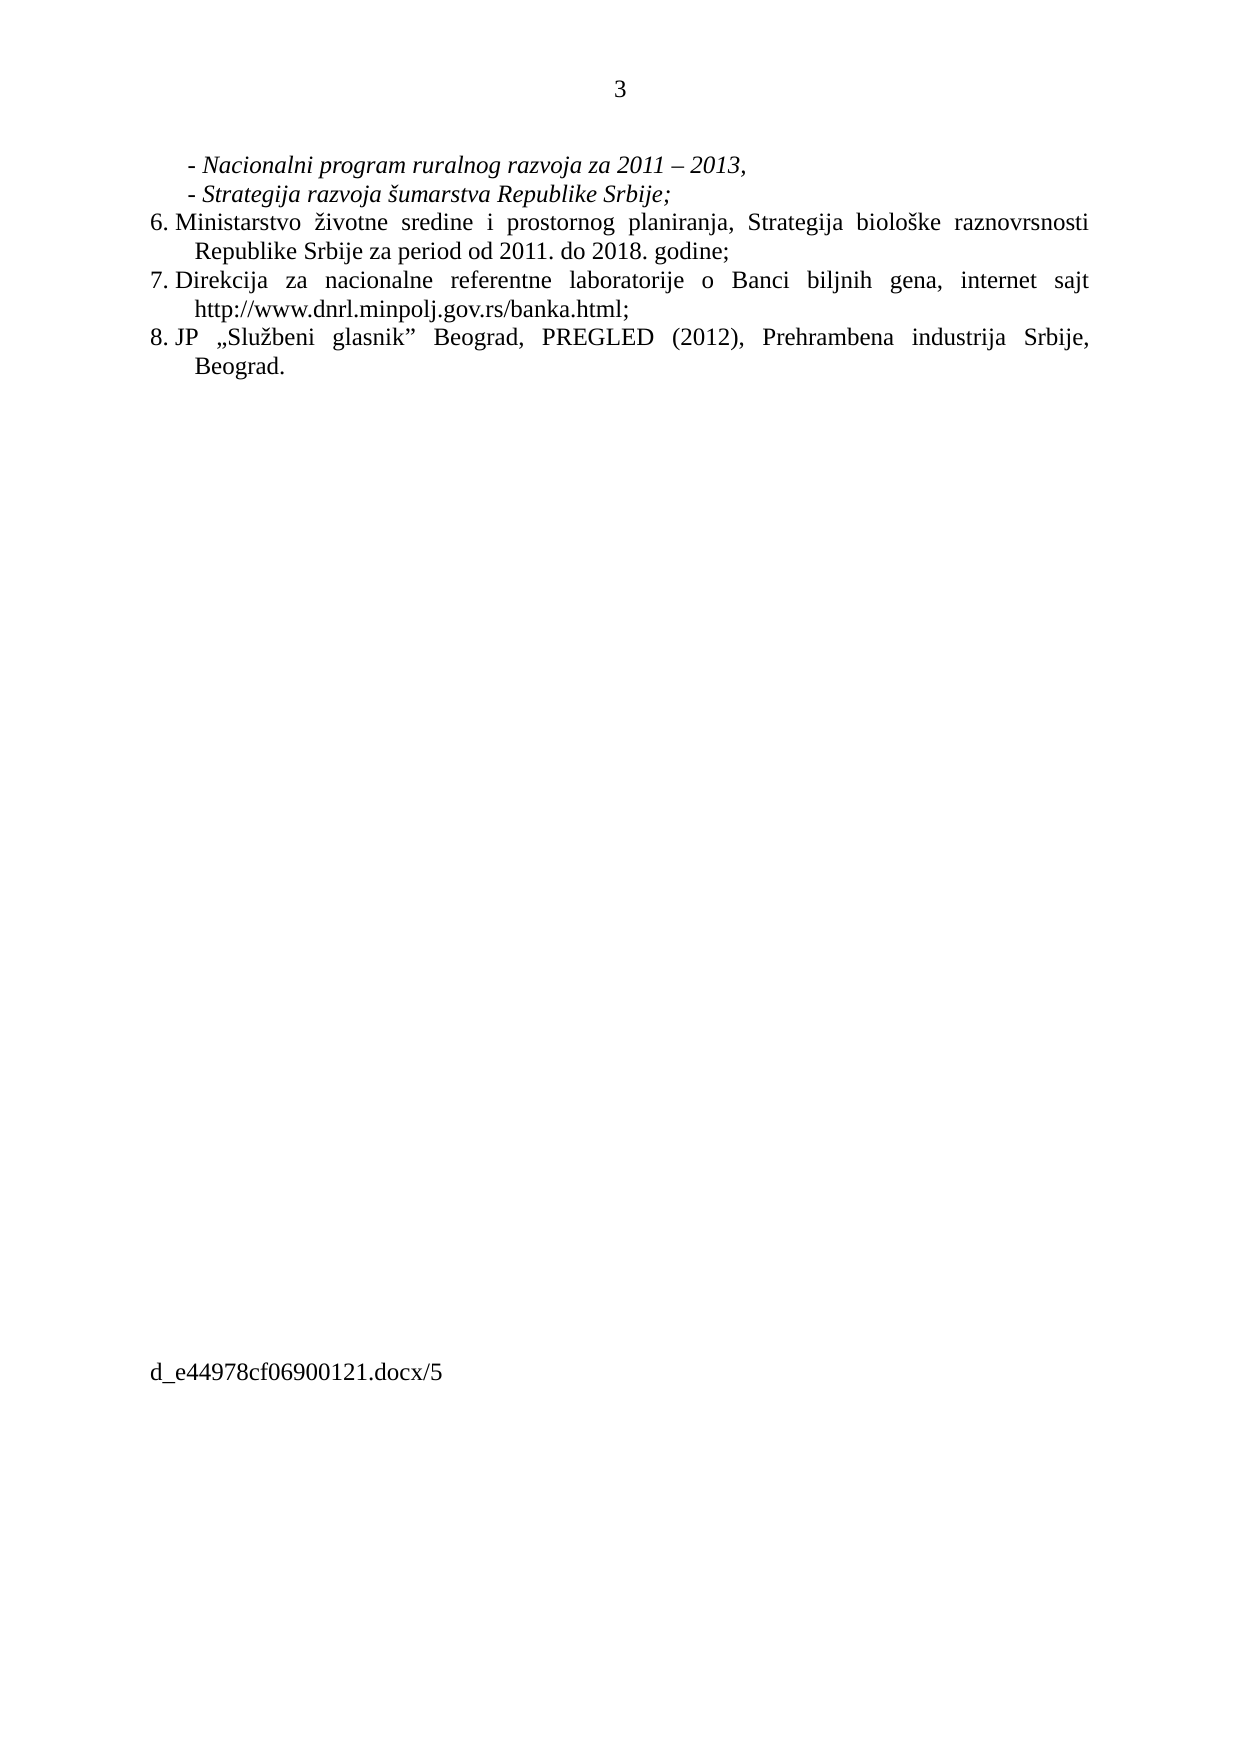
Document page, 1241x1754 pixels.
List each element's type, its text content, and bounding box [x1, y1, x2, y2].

list Ministarstvo životne sredine i prostornog planiranja, Strategija biološke raznovrsnosti Republike Srbije za period od 2011. do 2018. godine; [150, 207, 1090, 265]
text 4827014.0116.29/5 [150, 1357, 1090, 1386]
list Direkcija za nacionalne referentne laboratorije o Banci biljnih gena, internet sajt http://www.dnrl.minpolj.gov.rs/banka.html; [150, 265, 1090, 322]
list JP „Službeni glasnik” Beograd, PREGLED (2012), Prehrambena industrija Srbije, Beograd. [150, 322, 1090, 380]
text - Nacionalni program ruralnog razvoja za 2011 – 2013, [187, 150, 1090, 179]
text - Strategija razvoja šumarstva Republike Srbije; [187, 179, 1090, 207]
